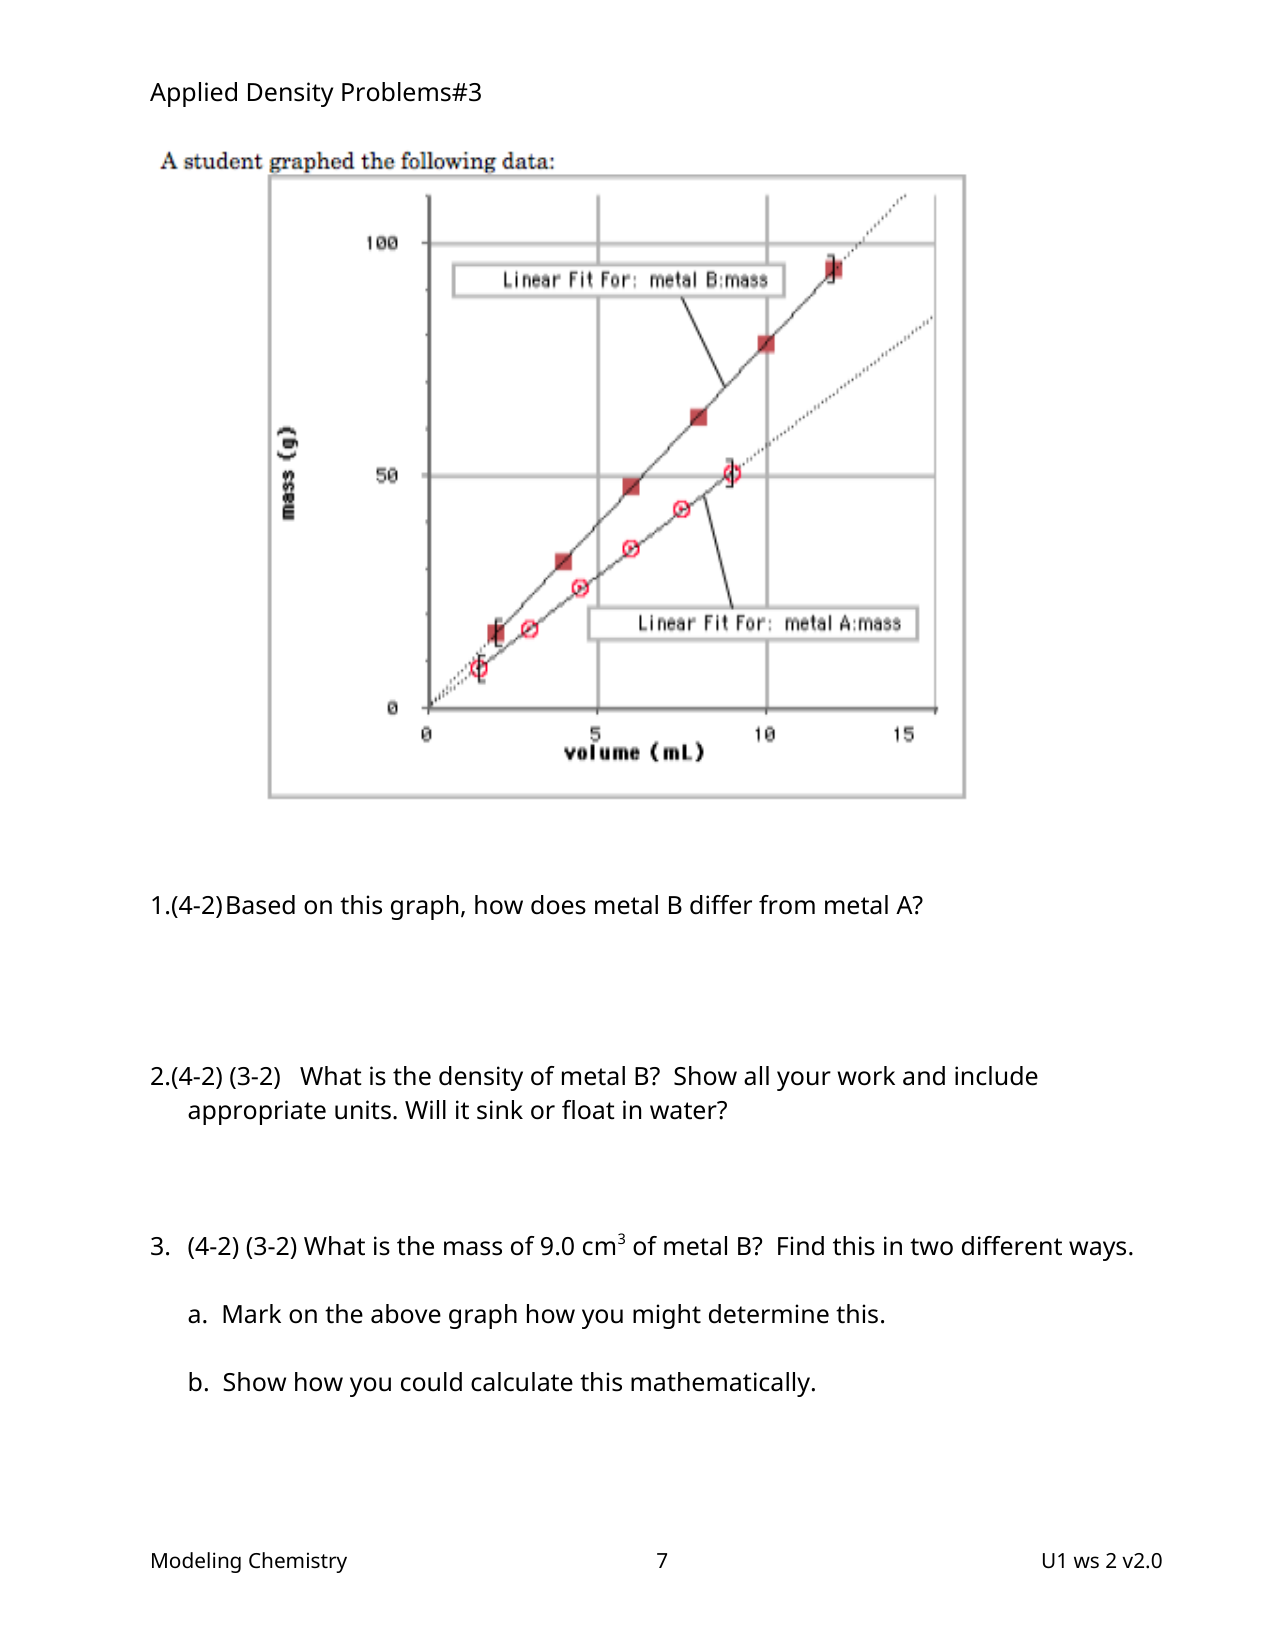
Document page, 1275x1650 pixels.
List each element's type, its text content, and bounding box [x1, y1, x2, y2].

text a. Mark on the above graph how you might determine this. [150, 1297, 1162, 1331]
text 3. (4-2) (3-2) What is the mass of 9.0 cm3 of metal B? Find this in two different ways. [150, 1229, 1162, 1263]
picture [150, 143, 1050, 820]
text 2.(4-2) (3-2) What is the density of metal B? Show all your work and include appropriate units. Will it sink or float in water? [150, 1058, 1162, 1126]
text b. Show how you could calculate this mathematically. [150, 1365, 1162, 1399]
text 1.(4-2) Based on this graph, how does metal B differ from metal A? [150, 888, 1162, 922]
text Applied Density Problems#3 [150, 75, 1162, 109]
